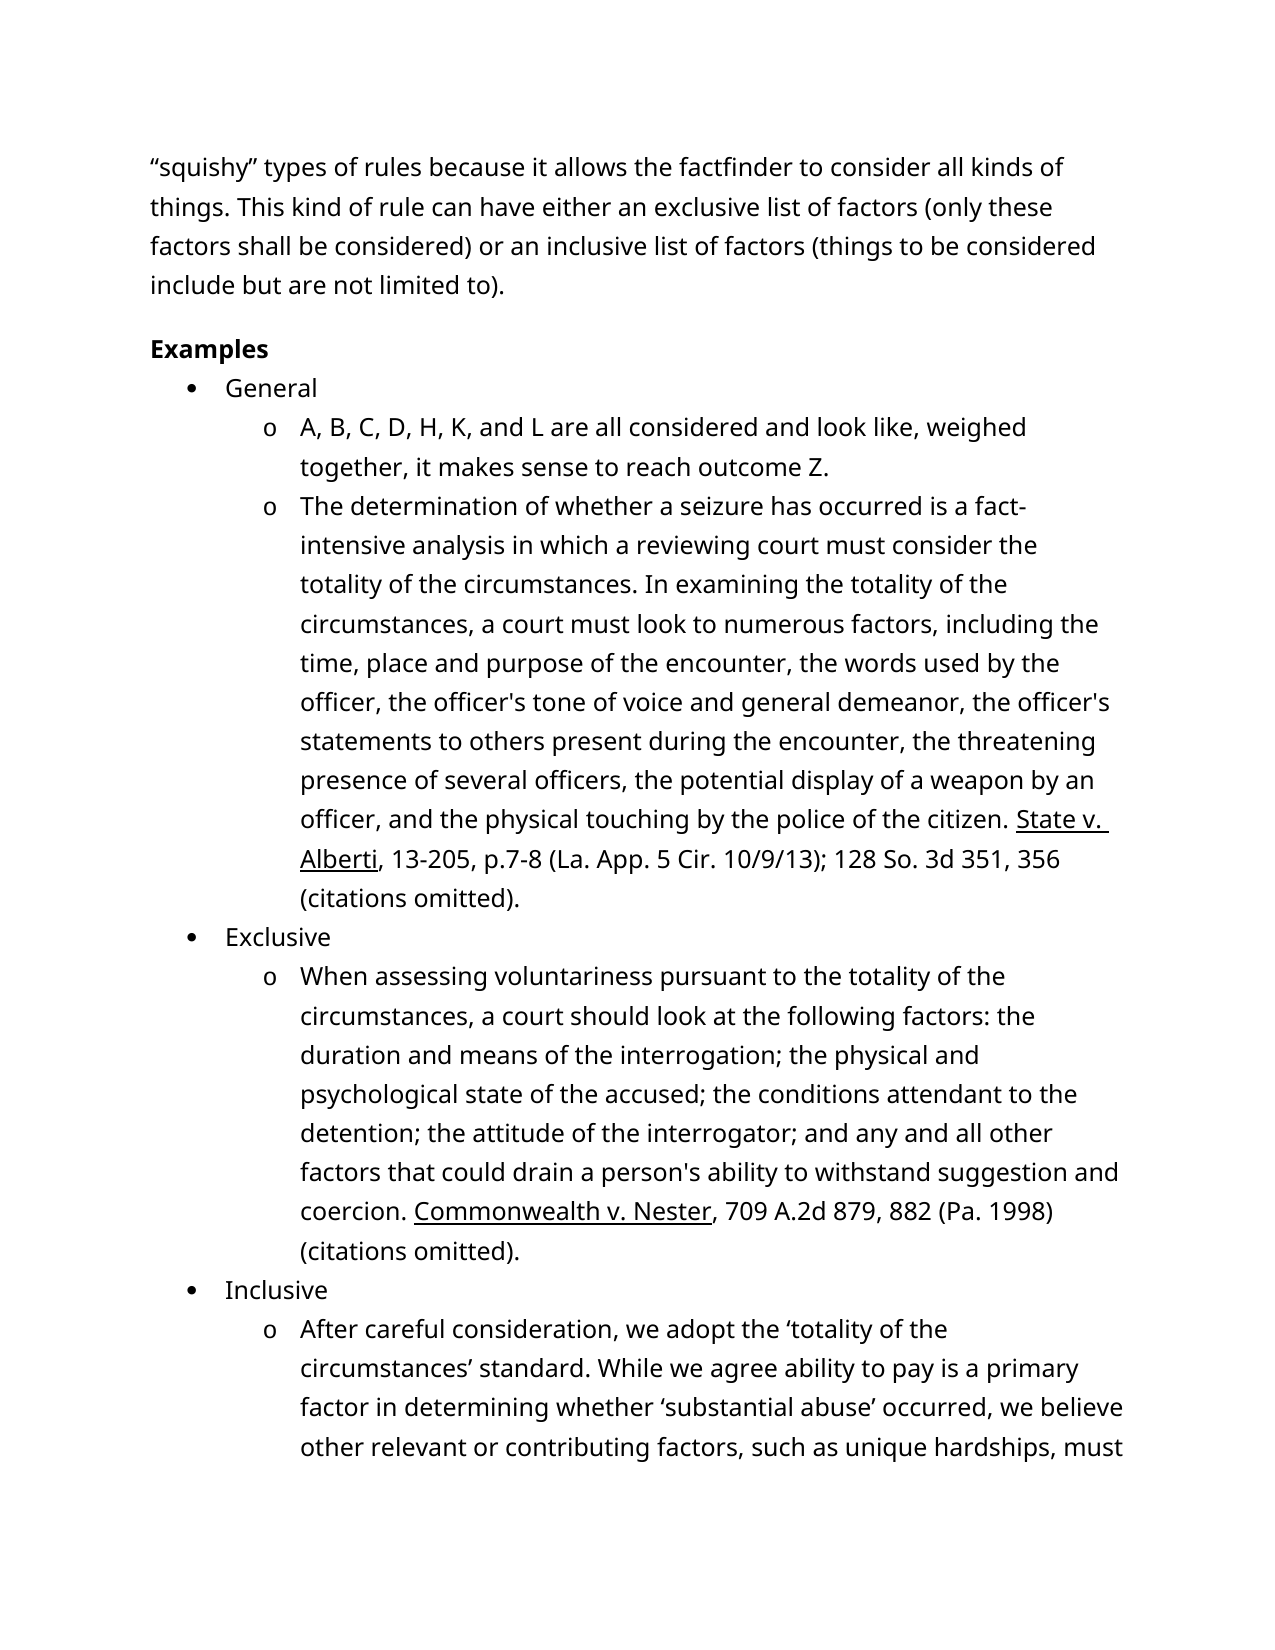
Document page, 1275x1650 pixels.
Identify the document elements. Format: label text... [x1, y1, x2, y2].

list General [187, 371, 1125, 405]
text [150, 150, 1125, 302]
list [262, 1311, 1125, 1463]
list The determination of whether a seizure has occurred is a fact-intensive analysis in which a reviewing court must consider the totality of the circumstances. In examining the totality of the circumstances, a court must look to numerous factors, including the time, place and purpose of the encounter, the words used by the officer, the officer's tone of voice and general demeanor, the officer's statements to others present during the encounter, the threatening presence of several officers, the potential display of a weapon by an officer, and the physical touching by the police of the citizen. State v. Alberti, 13-205, p.7-8 (La. App. 5 Cir. 10/9/13); 128 So. 3d 351, 356 (citations omitted). [262, 488, 1125, 914]
list When assessing voluntariness pursuant to the totality of the circumstances, a court should look at the following factors: the duration and means of the interrogation; the physical and psychological state of the accused; the conditions attendant to the detention; the attitude of the interrogator; and any and all other factors that could drain a person's ability to withstand suggestion and coercion. Commonwealth v. Nester, 709 A.2d 879, 882 (Pa. 1998) (citations omitted). [262, 959, 1125, 1267]
subtitle Examples [150, 332, 1125, 366]
list Exclusive [187, 919, 1125, 954]
list Inclusive [187, 1272, 1125, 1306]
list A, B, C, D, H, K, and L are all considered and look like, weighed together, it makes sense to reach outcome Z. [262, 410, 1125, 483]
